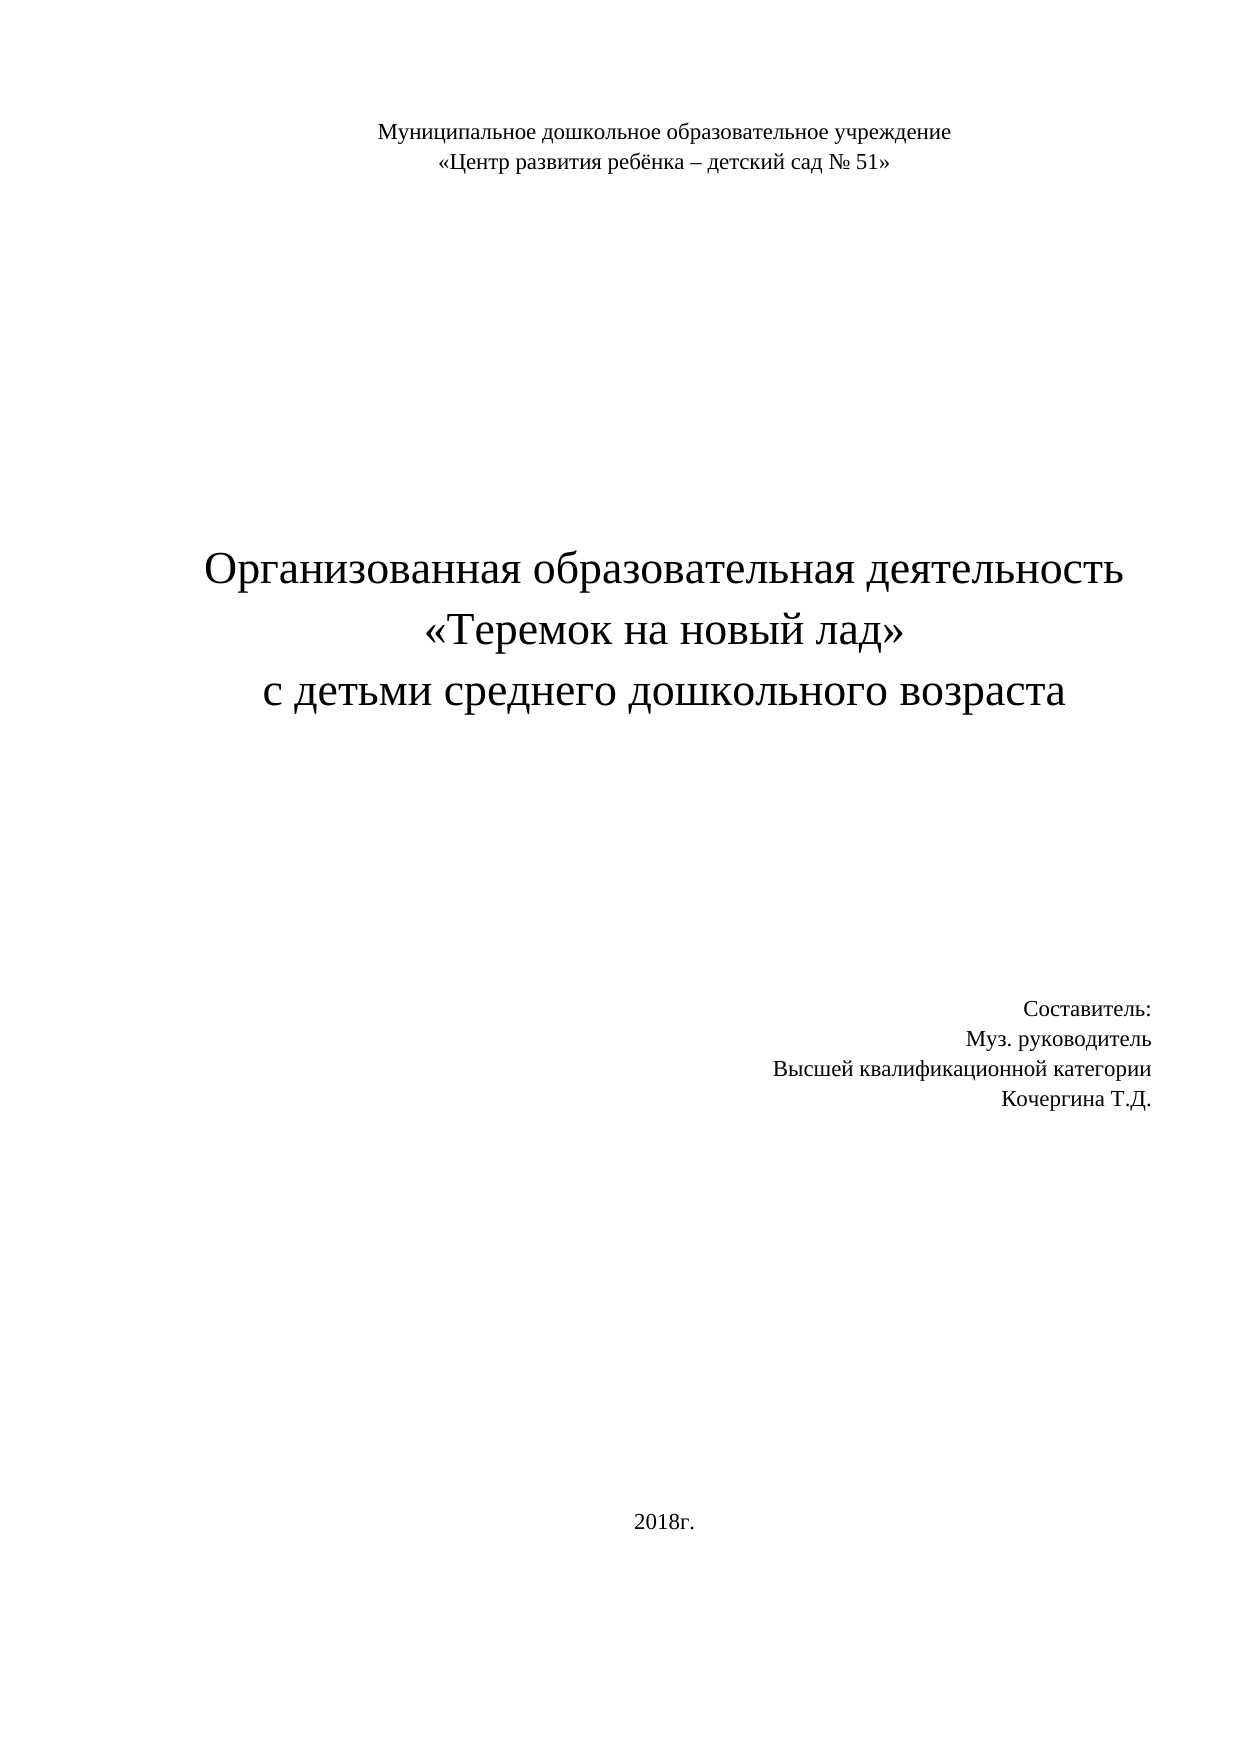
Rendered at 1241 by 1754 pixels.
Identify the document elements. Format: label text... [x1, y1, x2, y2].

text Кочергина Т.Д. [177, 1085, 1152, 1112]
text с детьми среднего дошкольного возраста [177, 662, 1152, 715]
text Высшей квалификационной категории [177, 1055, 1152, 1081]
text Составитель: [177, 994, 1152, 1021]
text «Центр развития ребёнка – детский сад № 51» [177, 148, 1152, 175]
text «Теремок на новый лад» [177, 602, 1152, 654]
text 2018г. [177, 1508, 1152, 1534]
text Муз. руководитель [177, 1025, 1152, 1051]
text Муниципальное дошкольное образовательное учреждение [177, 118, 1152, 144]
text Организованная образовательная деятельность [177, 541, 1152, 594]
